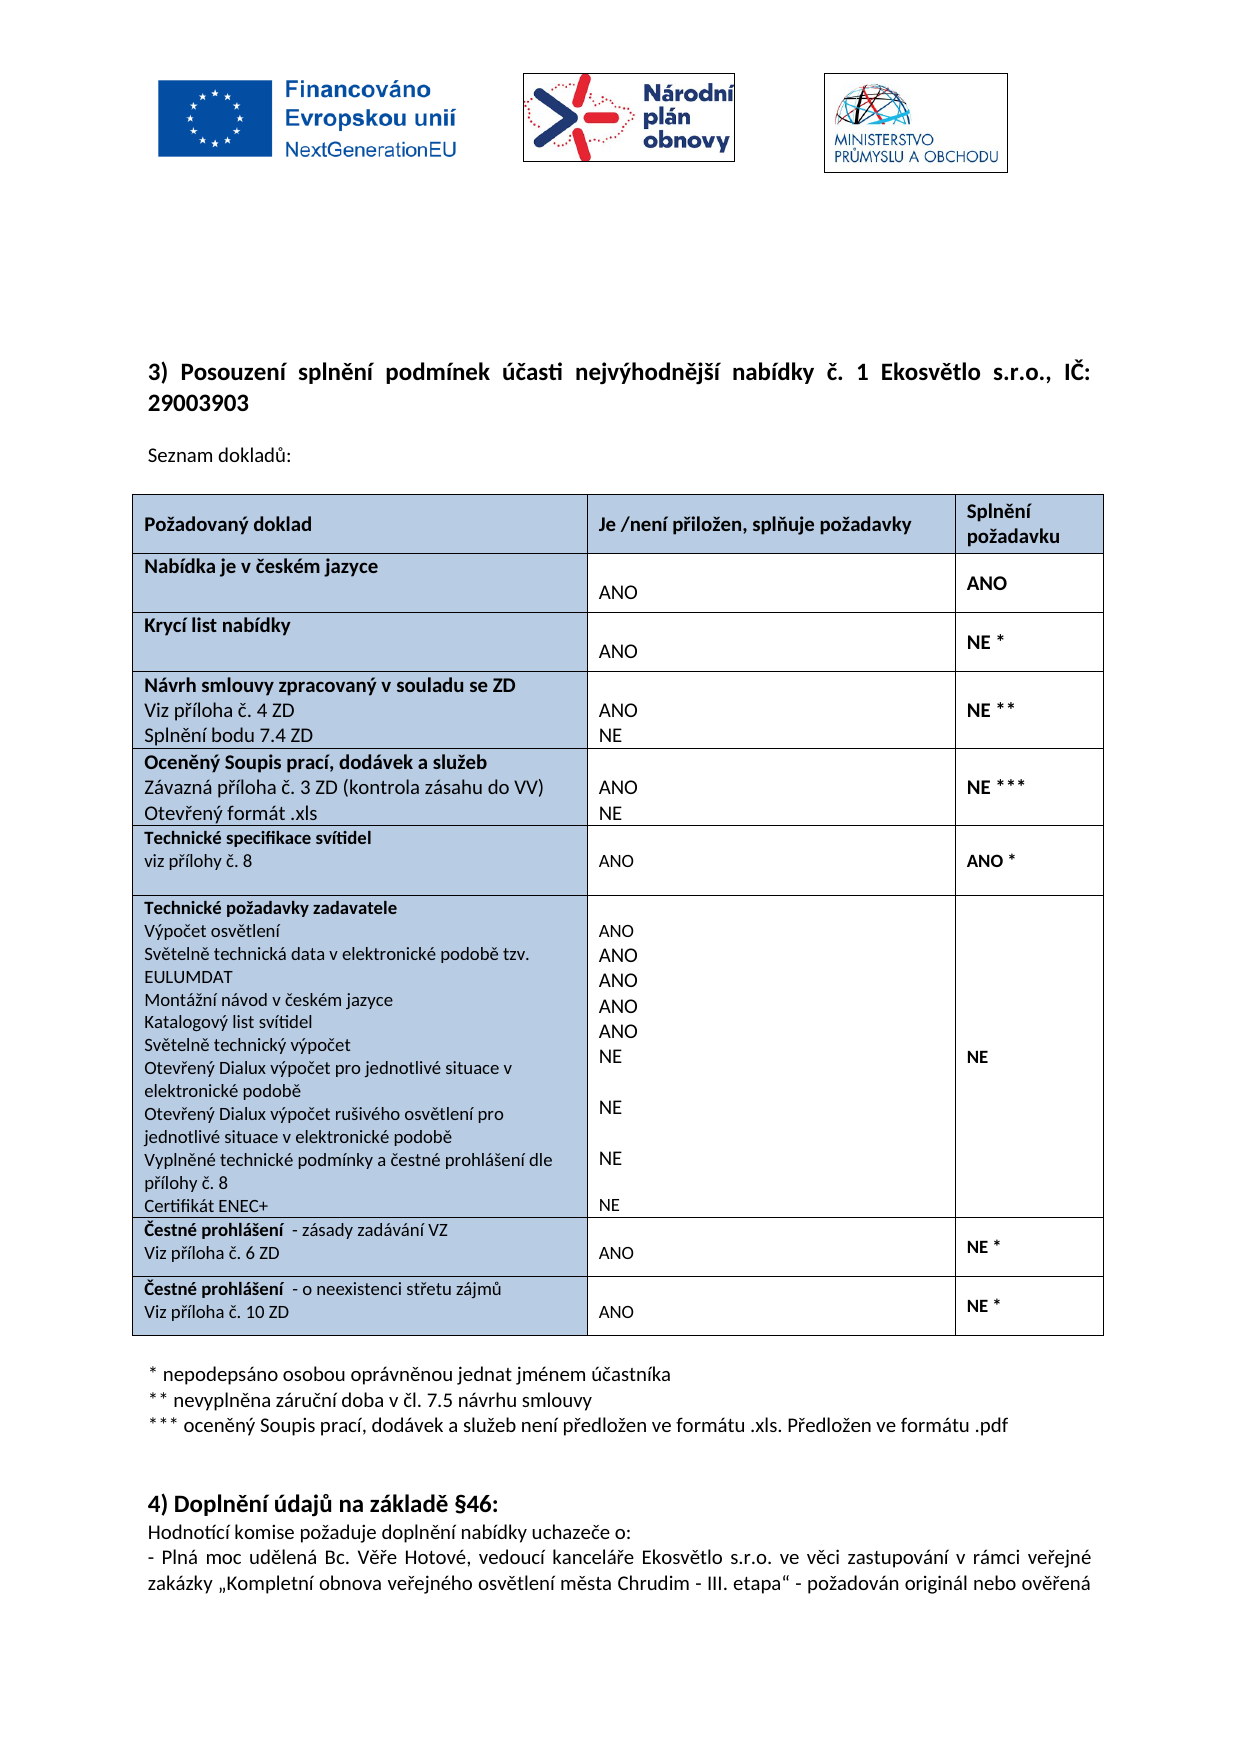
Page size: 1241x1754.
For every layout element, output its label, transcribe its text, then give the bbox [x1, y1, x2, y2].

table_cell Technické požadavky zadavatele Výpočet osvětlení Světelně technická data v elektronické podobě tzv. EULUMDAT Montážní návod v českém jazyce Katalogový list svítidel Světelně technický výpočet Otevřený Dialux výpočet pro jednotlivé situace v elektronické podobě Otevřený Dialux výpočet rušivého osvětlení pro jednotlivé situace v elektronické podobě Vyplněné technické podmínky a čestné prohlášení dle přílohy č. 8 Certifikát ENEC+ [133, 896, 587, 1217]
table_header Splnění požadavku [956, 495, 1103, 553]
table_cell ANO NE [588, 749, 955, 825]
table_cell ANO NE [588, 672, 955, 748]
picture [825, 74, 1007, 172]
table_cell NE * [956, 1218, 1103, 1276]
table_header Je /není přiložen, splňuje požadavky [588, 495, 955, 553]
table_cell Čestné prohlášení - o neexistenci střetu zájmů Viz příloha č. 10 ZD [133, 1277, 587, 1335]
table_cell Krycí list nabídky [133, 613, 587, 671]
text ** nevyplněna záruční doba v čl. 7.5 návrhu smlouvy [148, 1387, 1093, 1412]
table_header Požadovaný doklad [133, 495, 587, 553]
text 3) Posouzení splnění podmínek účasti nejvýhodnější nabídky č. 1 Ekosvětlo s.r.o., IČ: 29003903 [148, 356, 1093, 417]
table_cell NE *** [956, 749, 1103, 825]
table_cell ANO ANO ANO ANO ANO NE NE NE NE [588, 896, 955, 1217]
text Hodnotící komise požaduje doplnění nabídky uchazeče o: [148, 1519, 1093, 1544]
table_cell ANO [588, 554, 955, 612]
table_cell Technické specifikace svítidel viz přílohy č. 8 [133, 826, 587, 895]
picture [524, 74, 734, 161]
table_cell NE [956, 896, 1103, 1217]
table_cell NE * [956, 613, 1103, 671]
table_cell Čestné prohlášení - zásady zadávání VZ Viz příloha č. 6 ZD [133, 1218, 587, 1276]
table_cell Oceněný Soupis prací, dodávek a služeb Závazná příloha č. 3 ZD (kontrola zásahu do VV) Otevřený formát .xls [133, 749, 587, 825]
text 4) Doplnění údajů na základě §46: [148, 1489, 1093, 1519]
picture [147, 73, 476, 162]
table_cell Nabídka je v českém jazyce [133, 554, 587, 612]
table_cell ANO [956, 554, 1103, 612]
table_cell ANO [588, 1277, 955, 1335]
table_cell ANO [588, 826, 955, 895]
text Seznam dokladů: [148, 443, 1093, 468]
table_cell ANO [588, 613, 955, 671]
table_cell NE ** [956, 672, 1103, 748]
table_cell NE * [956, 1277, 1103, 1335]
text *** oceněný Soupis prací, dodávek a služeb není předložen ve formátu .xls. Předložen ve formátu .pdf [148, 1412, 1093, 1438]
table_cell ANO [588, 1218, 955, 1276]
table_cell Návrh smlouvy zpracovaný v souladu se ZD Viz příloha č. 4 ZD Splnění bodu 7.4 ZD [133, 672, 587, 748]
table_cell ANO * [956, 826, 1103, 895]
text * nepodepsáno osobou oprávněnou jednat jménem účastníka [148, 1362, 1093, 1387]
